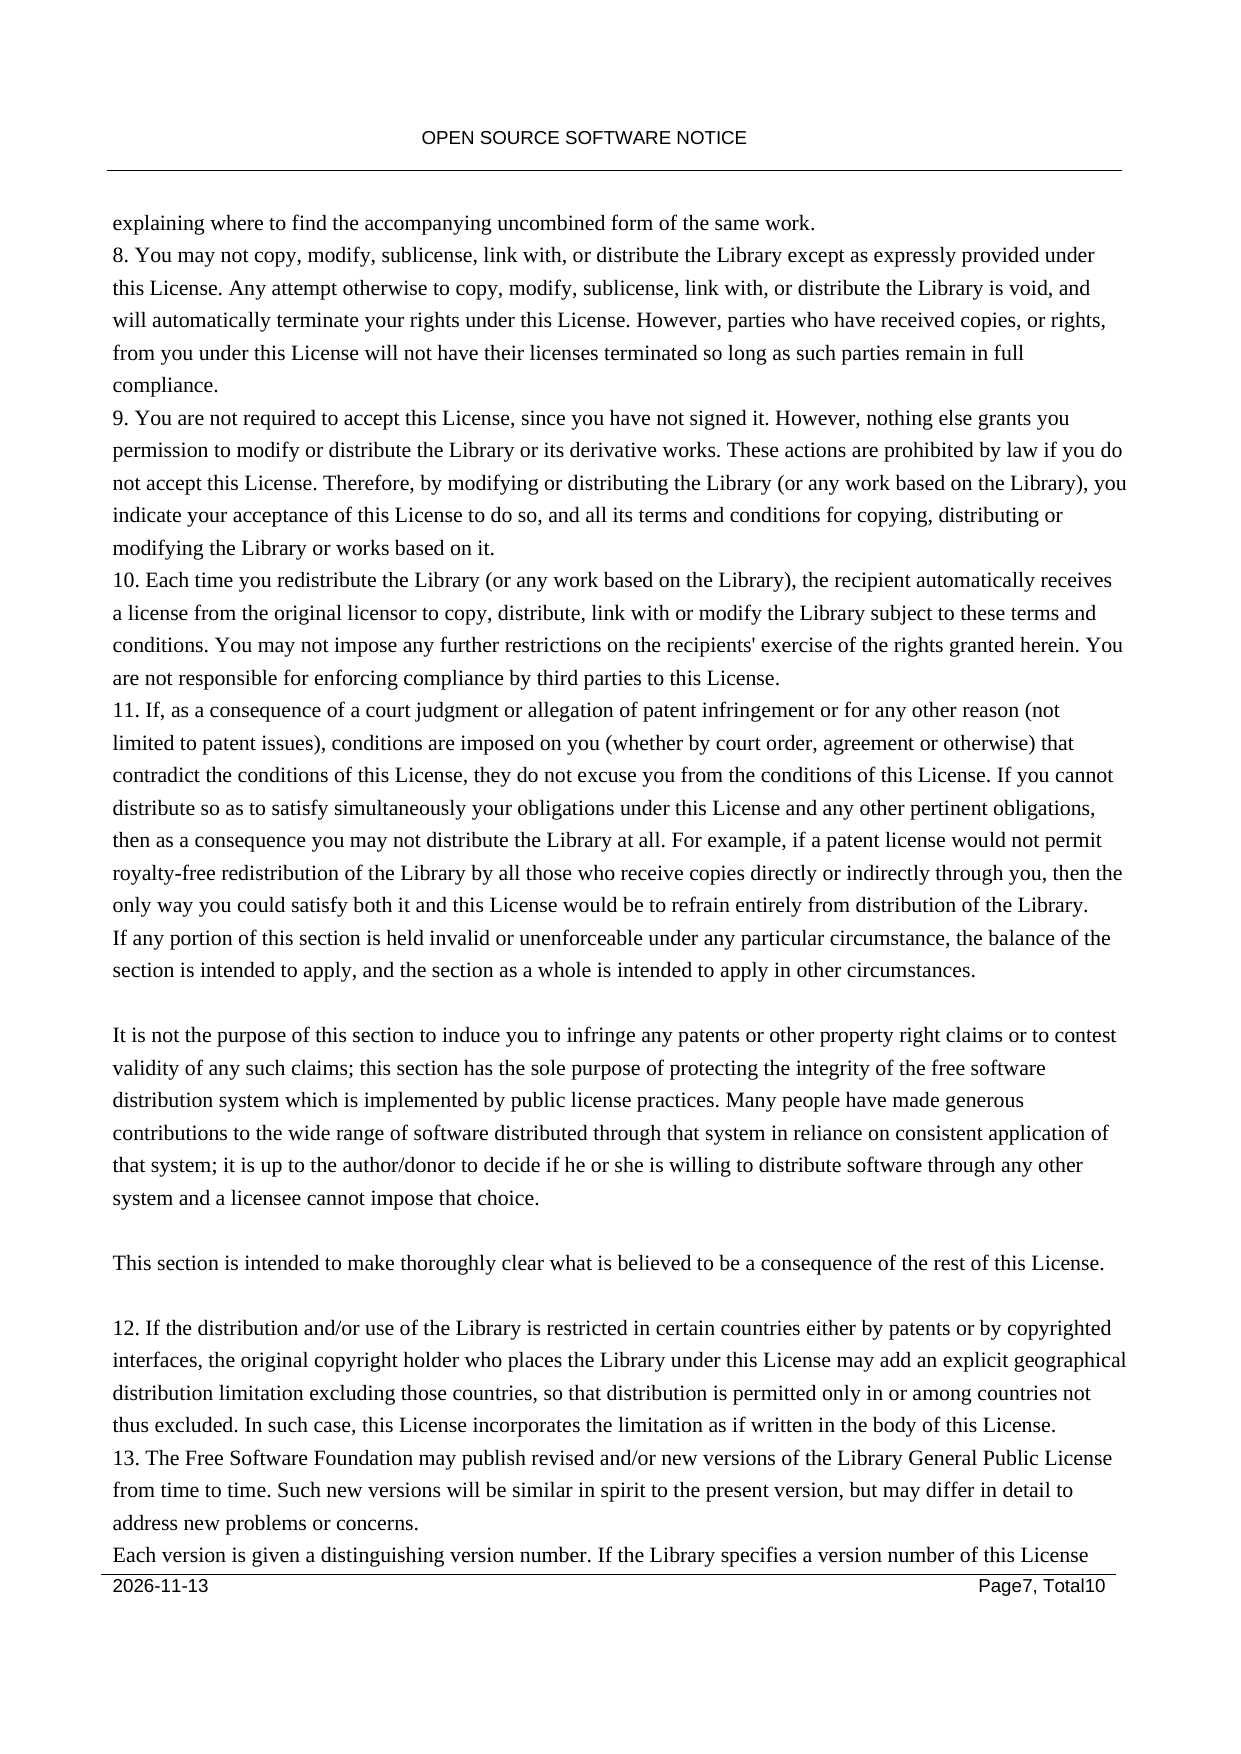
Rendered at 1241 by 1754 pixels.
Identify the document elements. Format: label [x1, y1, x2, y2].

text [112, 206, 1128, 1571]
